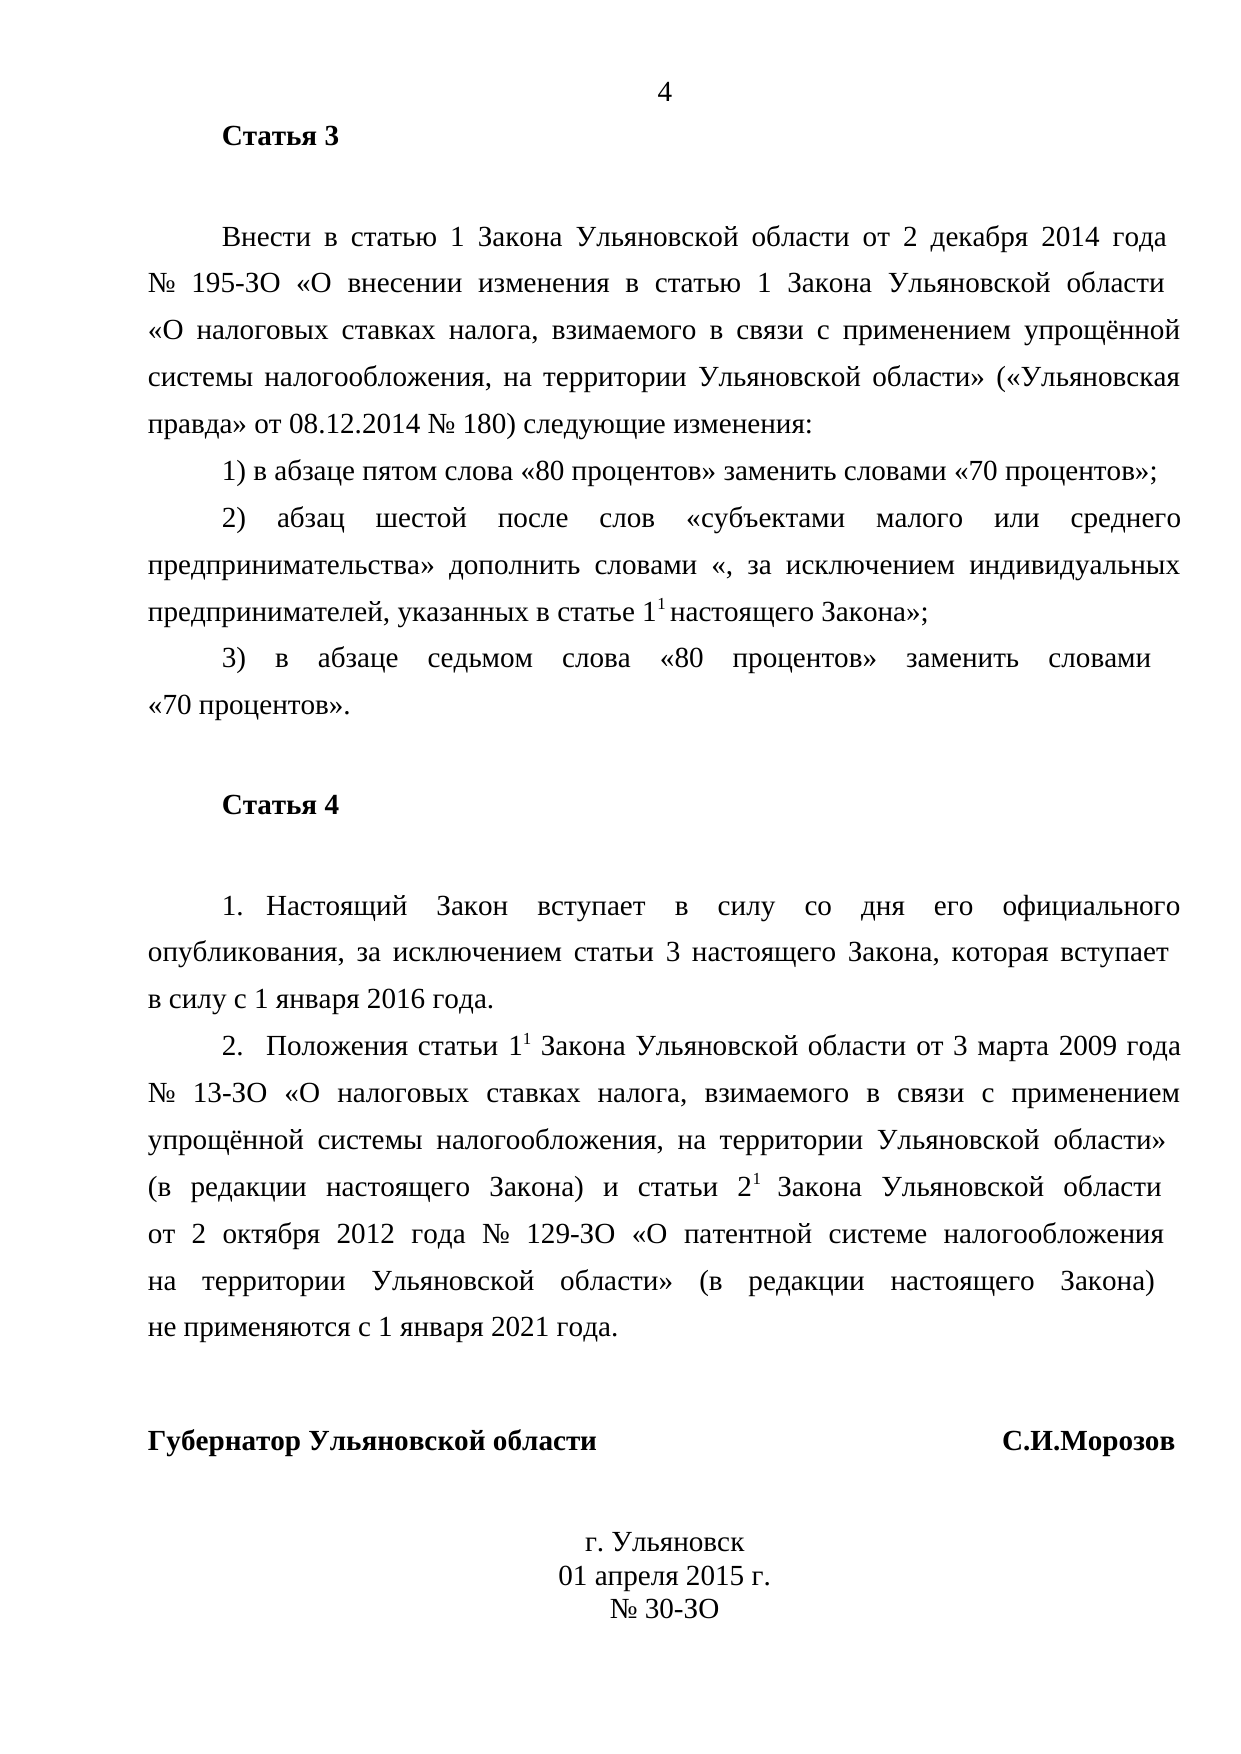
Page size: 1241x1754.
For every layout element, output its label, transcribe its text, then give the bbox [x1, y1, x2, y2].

text 01 апреля . [148, 1558, 1181, 1591]
list 2) абзац шестой после слов «субъектами малого или среднего предпринимательства» дополнить словами «, за исключением индивидуальных предпринимателей, указанных в статье 11 настоящего Закона»; [148, 500, 1181, 627]
text № 30-ЗО [148, 1591, 1181, 1625]
list Настоящий Закон вступает в силу со дня его официального опубликования, за исключением статьи 3 настоящего Закона, которая вступает в силу с 1 января 2016 года. [148, 888, 1181, 1015]
list Положения статьи 11 Закона Ульяновской области от 3 марта 2009 года № 13-ЗО «О налоговых ставках налога, взимаемого в связи с применением упрощённой системы налогообложения, на территории Ульяновской области» (в редакции настоящего Закона) и статьи 21 Закона Ульяновской области от 2 октября 2012 года № 129-ЗО «О патентной системе налогообложения на территории Ульяновской области» (в редакции настоящего Закона) не применяются с 1 января 2021 года. [148, 1028, 1181, 1343]
text Статья 4 [148, 787, 1181, 821]
list 3) в абзаце седьмом слова «80 процентов» заменить словами «70 процентов». [148, 641, 1181, 721]
text Губернатор Ульяновской области С.И.Морозов [148, 1423, 1181, 1457]
text г. Ульяновск [148, 1524, 1181, 1558]
text Внести в статью 1 Закона Ульяновской области от 2 декабря 2014 года № 195-ЗО «О внесении изменения в статью 1 Закона Ульяновской области «О налоговых ставках налога, взимаемого в связи с применением упрощённой системы налогообложения, на территории Ульяновской области» («Ульяновская правда» от 08.12.2014 № 180) следующие изменения: [148, 219, 1181, 440]
list 1) в абзаце пятом слова «80 процентов» заменить словами «70 процентов»; [148, 453, 1181, 487]
text Статья 3 [148, 118, 1181, 152]
